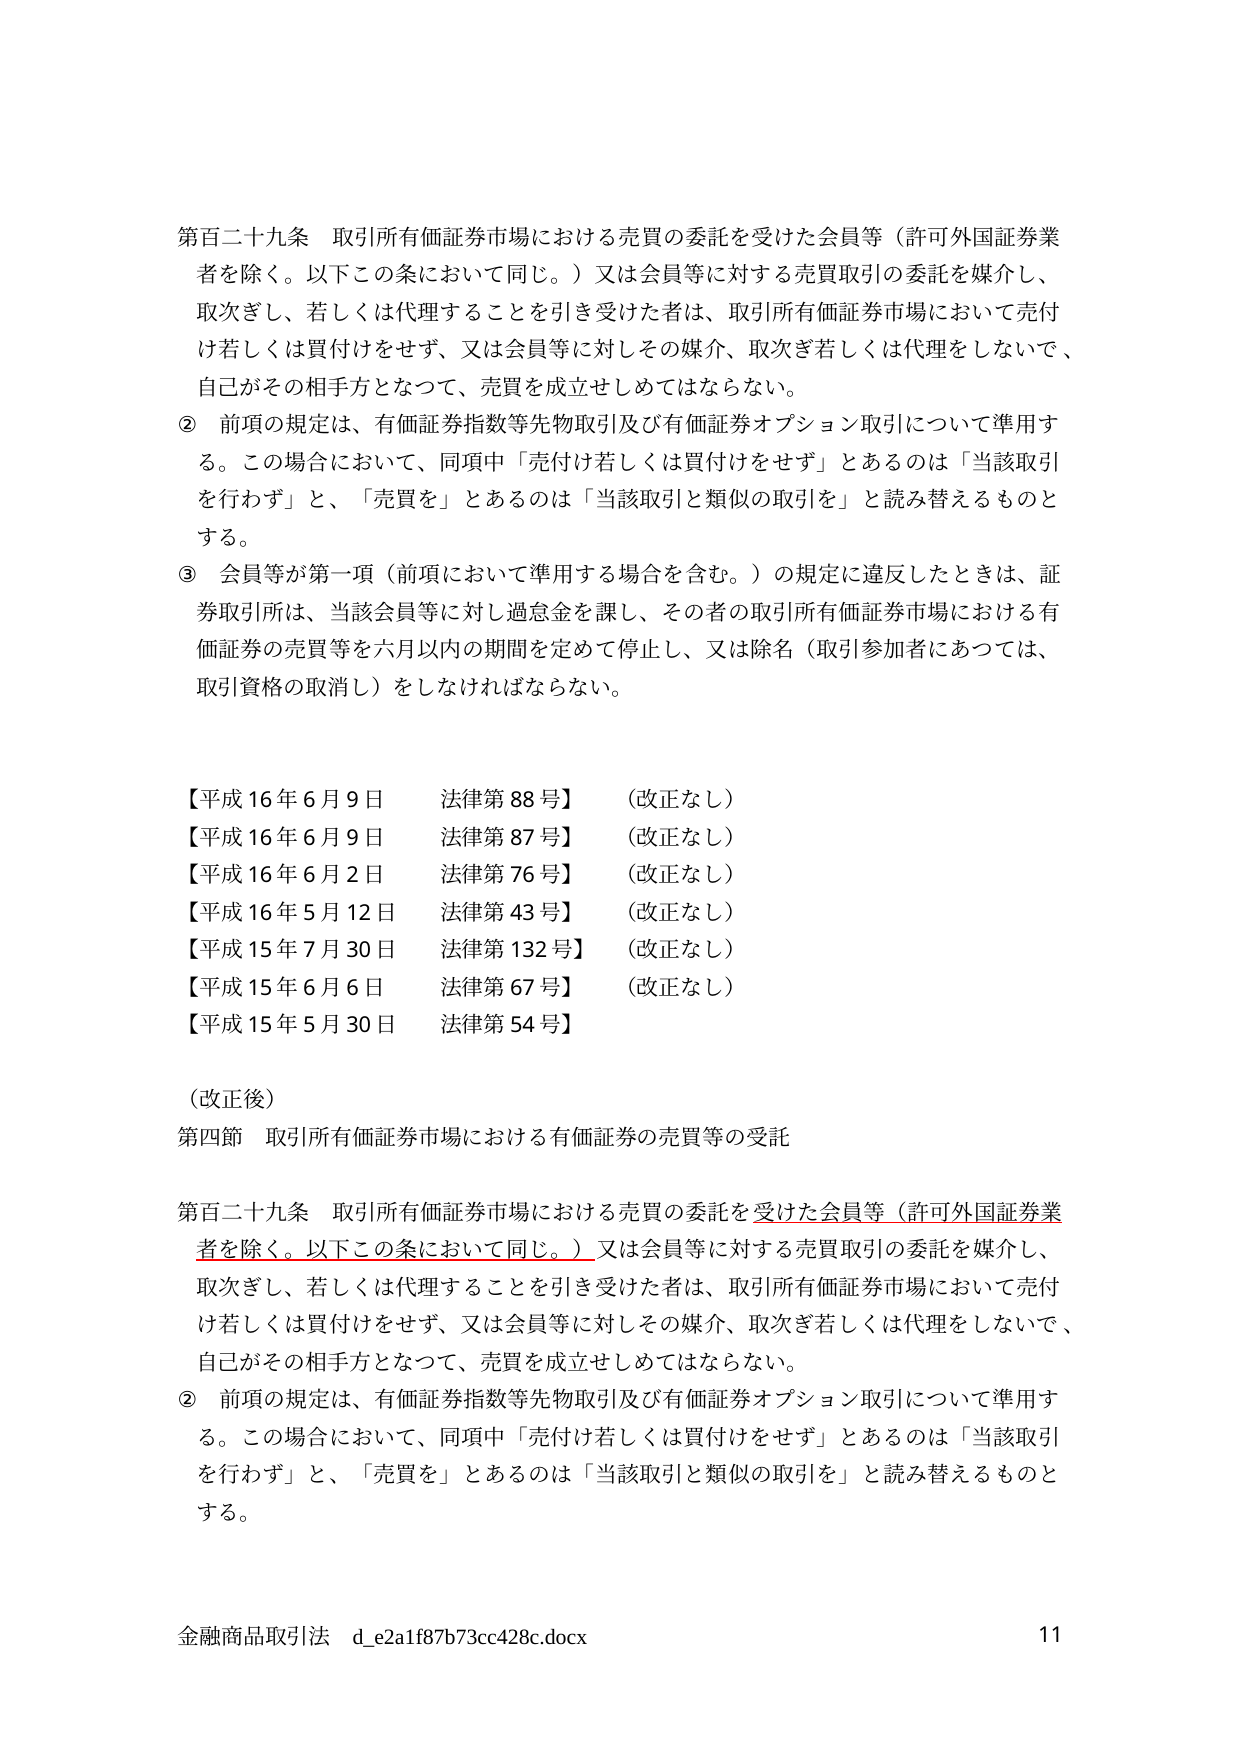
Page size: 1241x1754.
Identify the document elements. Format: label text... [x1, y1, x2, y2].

text 【平成15年5月30日 法律第54号】 [177, 1004, 1063, 1042]
text ② 前項の規定は、有価証券指数等先物取引及び有価証券オプション取引について準用する。この場合において、同項中「売付け若しくは買付けをせず」とあるのは「当該取引を行わず」と、「売買を」とあるのは「当該取引と類似の取引を」と読み替えるものとする。 [177, 1379, 1063, 1529]
text 第百二十九条 取引所有価証券市場における売買の委託を受けた会員等（許可外国証券業者を除く。以下この条において同じ。）又は会員等に対する売買取引の委託を媒介し、取次ぎし、若しくは代理することを引き受けた者は、取引所有価証券市場において売付け若しくは買付けをせず、又は会員等に対しその媒介、取次ぎ若しくは代理をしないで、自己がその相手方となつて、売買を成立せしめてはならない。 [177, 1192, 1063, 1379]
text 【平成15年6月6日 法律第67号】 （改正なし） [177, 967, 1063, 1004]
text ③ 会員等が第一項（前項において準用する場合を含む。）の規定に違反したときは、証券取引所は、当該会員等に対し過怠金を課し、その者の取引所有価証券市場における有価証券の売買等を六月以内の期間を定めて停止し、又は除名（取引参加者にあつては、取引資格の取消し）をしなければならない。 [177, 554, 1063, 704]
text 第四節 取引所有価証券市場における有価証券の売買等の受託 [177, 1117, 1063, 1154]
text 【平成16年5月12日 法律第43号】 （改正なし） [177, 892, 1063, 929]
text 【平成15年7月30日 法律第132号】 （改正なし） [177, 929, 1063, 967]
text 【平成16年6月9日 法律第87号】 （改正なし） [177, 817, 1063, 854]
text 第百二十九条 取引所有価証券市場における売買の委託を受けた会員等（許可外国証券業者を除く。以下この条において同じ。）又は会員等に対する売買取引の委託を媒介し、取次ぎし、若しくは代理することを引き受けた者は、取引所有価証券市場において売付け若しくは買付けをせず、又は会員等に対しその媒介、取次ぎ若しくは代理をしないで、自己がその相手方となつて、売買を成立せしめてはならない。 [177, 217, 1063, 404]
text 【平成16年6月2日 法律第76号】 （改正なし） [177, 854, 1063, 892]
text 【平成16年6月9日 法律第88号】 （改正なし） [177, 779, 1063, 817]
text ② 前項の規定は、有価証券指数等先物取引及び有価証券オプション取引について準用する。この場合において、同項中「売付け若しくは買付けをせず」とあるのは「当該取引を行わず」と、「売買を」とあるのは「当該取引と類似の取引を」と読み替えるものとする。 [177, 404, 1063, 554]
text （改正後） [177, 1079, 1063, 1117]
